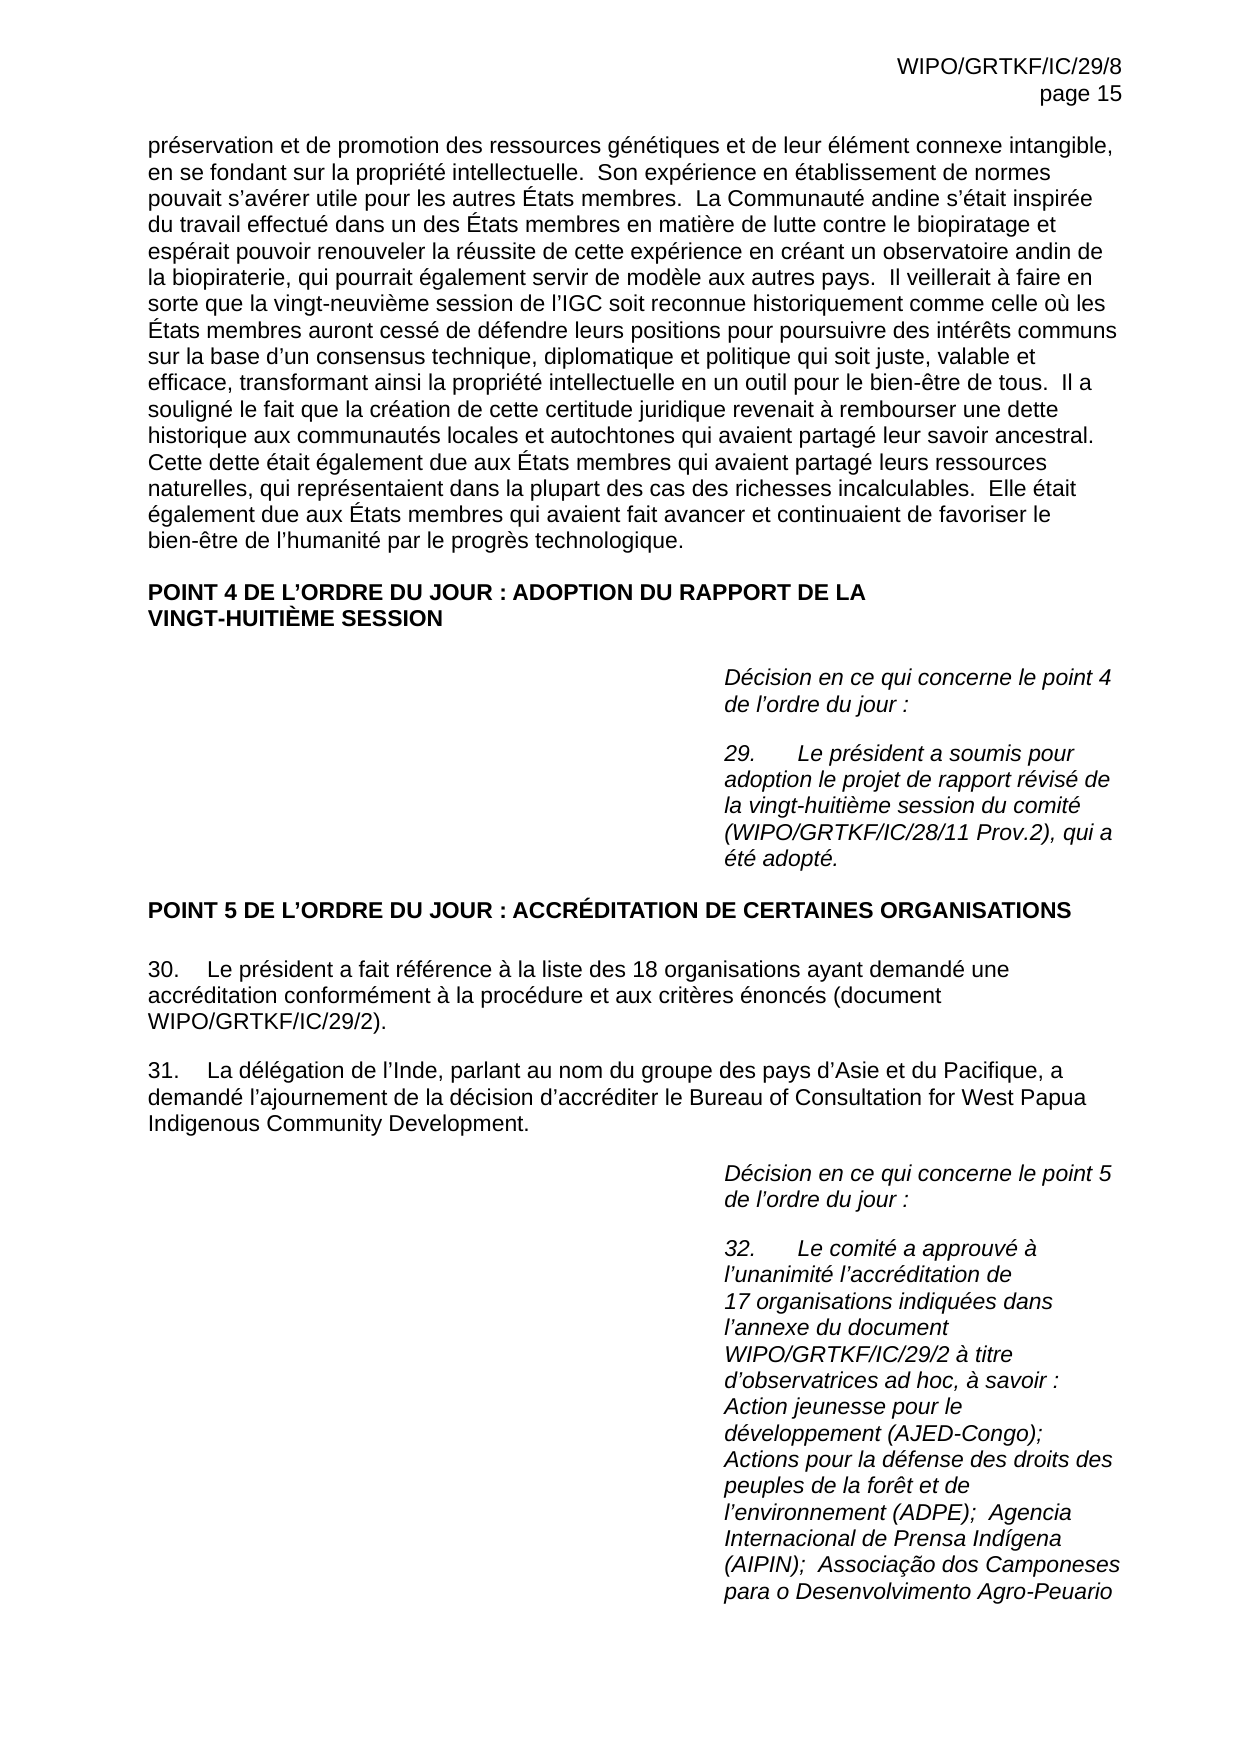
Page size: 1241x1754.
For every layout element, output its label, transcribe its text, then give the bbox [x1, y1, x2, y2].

subtitle Point 5 de l’ordre du jour : accréditation de certaines organisations [148, 897, 1122, 923]
text Le président a soumis pour adoption le projet de rapport révisé de la vingt-huitième session du comité (WIPO/GRTKF/IC/28/11 Prov.2), qui a été adopté. [724, 740, 1122, 872]
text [148, 132, 1122, 554]
subtitle Point 4 de l’ordre du jour : adoption du rapport de la vingt-huitième session [148, 579, 1122, 632]
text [724, 1235, 1122, 1604]
text La délégation de l’Inde, parlant au nom du groupe des pays d’Asie et du Pacifique, a demandé l’ajournement de la décision d’accréditer le Bureau of Consultation for West Papua Indigenous Community Development. [148, 1057, 1122, 1137]
list Décision en ce qui concerne le point 5 de l’ordre du jour : [724, 1159, 1122, 1212]
list Décision en ce qui concerne le point 4 de l’ordre du jour : [724, 664, 1122, 717]
text Le président a fait référence à la liste des 18 organisations ayant demandé une accréditation conformément à la procédure et aux critères énoncés (document WIPO/GRTKF/IC/29/2). [148, 956, 1122, 1034]
